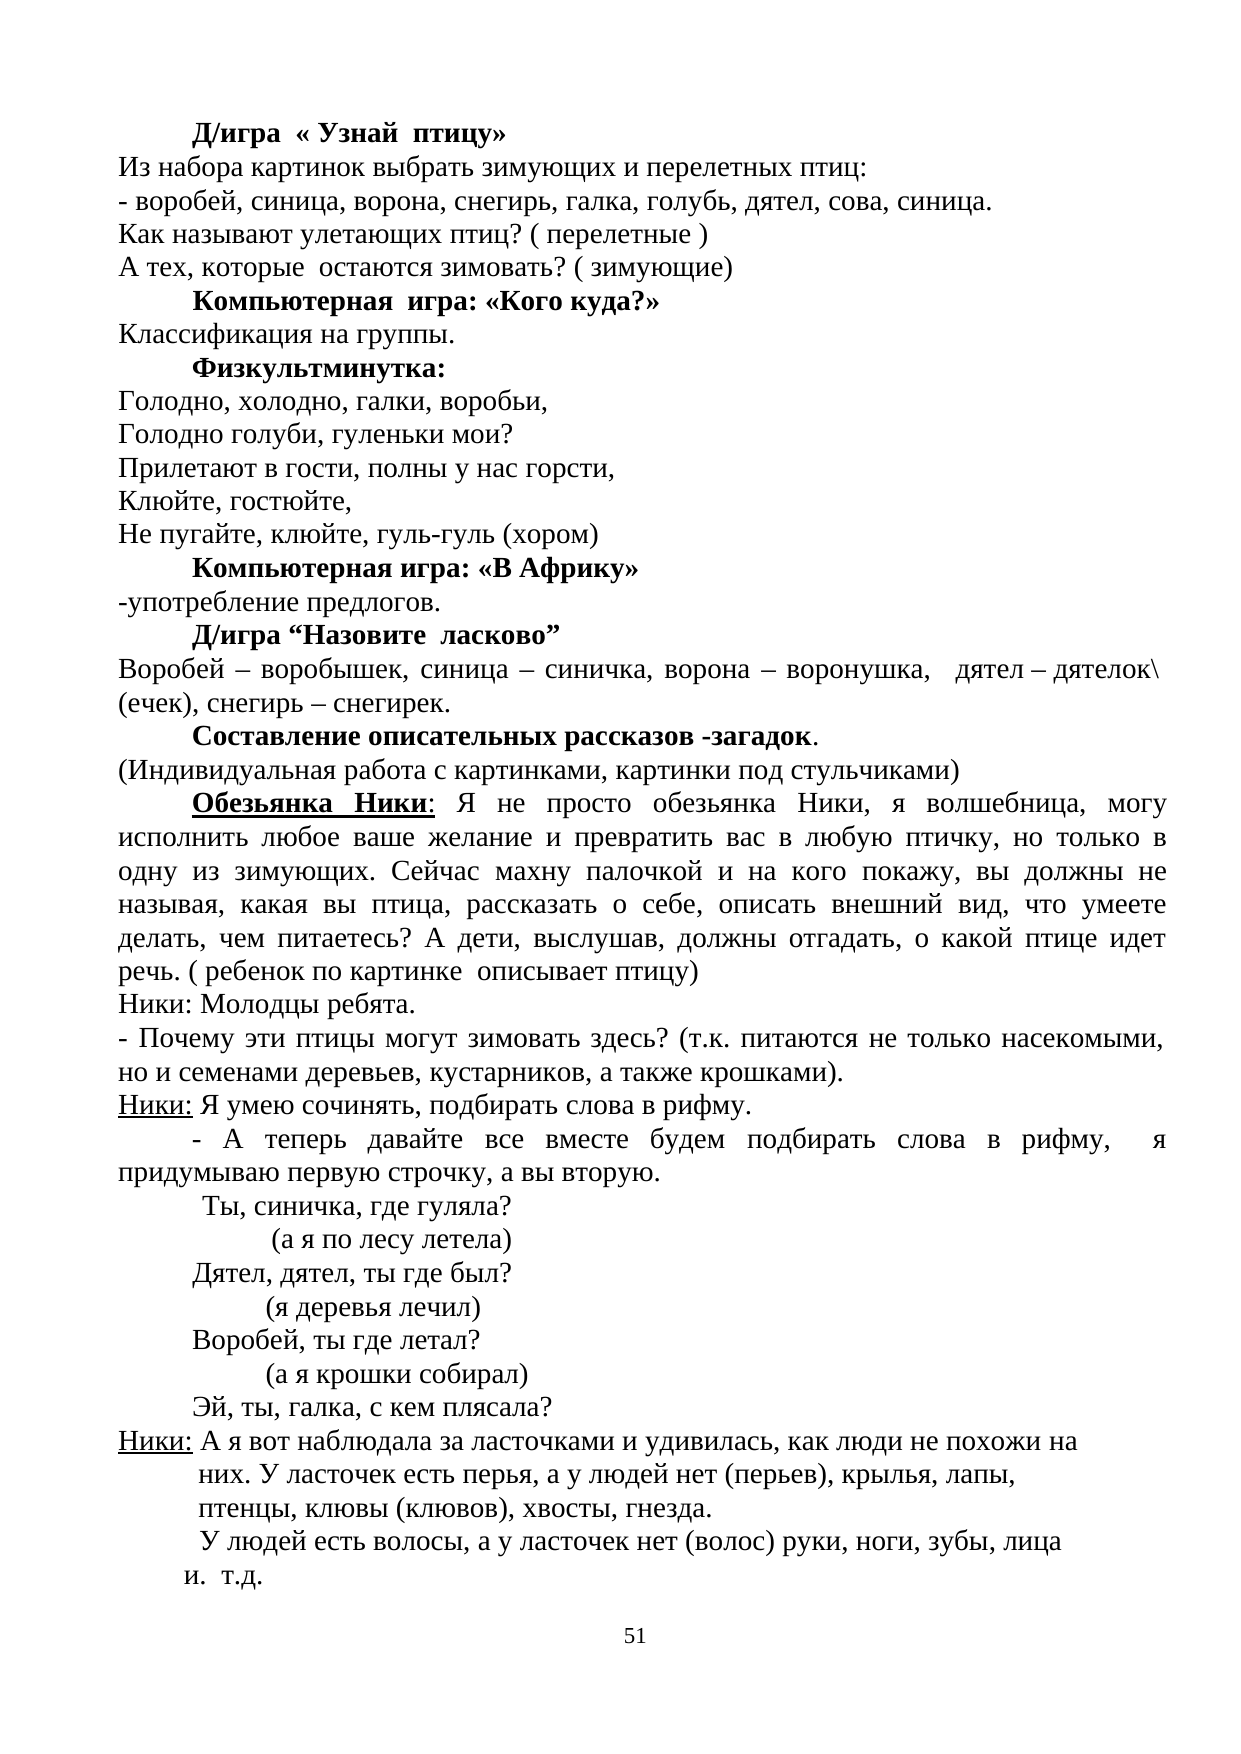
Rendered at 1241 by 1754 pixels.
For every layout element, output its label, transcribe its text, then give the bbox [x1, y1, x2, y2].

text А тех, которые остаются зимовать? ( зимующие) [116, 250, 735, 283]
text Ники: Молодцы ребята. [118, 987, 1178, 1020]
text Из набора картинок выбрать зимующих и перелетных птиц: [118, 149, 1178, 183]
text Прилетают в гости, полны у нас горсти, Клюйте, гостюйте, [118, 450, 617, 517]
text Ты, синичка, где гуляла? (а я по лесу летела) Дятел, дятел, ты где был? [192, 1188, 512, 1289]
text Не пугайте, клюйте, гуль-гуль (хором) [118, 517, 1178, 550]
text Классификация на группы. [116, 317, 457, 350]
list Почему эти птицы могут зимовать здесь? (т.к. питаются не только насекомыми, но и семенами деревьев, кустарников, а также крошками). [118, 1020, 1166, 1087]
text - А теперь давайте все вместе будем подбирать слова в рифму, я придумываю первую строчку, а вы вторую. [118, 1121, 1166, 1188]
text -употребление предлогов. [118, 584, 1178, 618]
subtitle Компьютерная игра: «Кого куда?» [116, 284, 736, 317]
subtitle Д/игра « Узнай птицу» [192, 116, 1178, 149]
text (я деревья лечил) Воробей, ты где летал? [192, 1289, 483, 1356]
list воробей, синица, ворона, снегирь, галка, голубь, дятел, сова, синица. Как называют улетающих птиц? ( перелетные ) [118, 183, 993, 250]
subtitle Д/игра “Назовите ласково” [192, 618, 1178, 651]
text Составление описательных рассказов -загадок. (Индивидуальная работа с картинками, картинки под стульчиками) [118, 718, 1009, 786]
text Физкультминутка: Голодно, холодно, галки, воробьи, Голодно голуби, гуленьки мои? [118, 351, 550, 450]
text У людей есть волосы, а у ласточек нет (волос) руки, ноги, зубы, лица и. т.д. [183, 1523, 1064, 1591]
text Воробей – воробышек, синица – синичка, ворона – воронушка, дятел – дятелок\ (ечек), снегирь – снегирек. [118, 651, 1166, 718]
subtitle Компьютерная игра: «В Африку» [192, 551, 1178, 584]
text Обезьянка Ники: Я не просто обезьянка Ники, я волшебница, могу исполнить любое ваше желание и превратить вас в любую птичку, но только в одну из зимующих. Сейчас махну палочкой и на кого покажу, вы должны не называя, какая вы птица, рассказать о себе, описать внешний вид, что умеете делать, чем питаетесь? А дети, выслушав, должны отгадать, о какой птице идет речь. ( ребенок по картинке описывает птицу) [118, 786, 1167, 987]
text (а я крошки собирал) Эй, ты, галка, с кем плясала? [192, 1356, 553, 1423]
text Ники: Я умею сочинять, подбирать слова в рифму. [118, 1087, 1178, 1121]
text Ники: А я вот наблюдала за ласточками и удивилась, как люди не похожи на них. У ласточек есть перья, а у людей нет (перьев), крылья, лапы, птенцы, клювы (клювов), хвосты, гнезда. [118, 1423, 1091, 1523]
